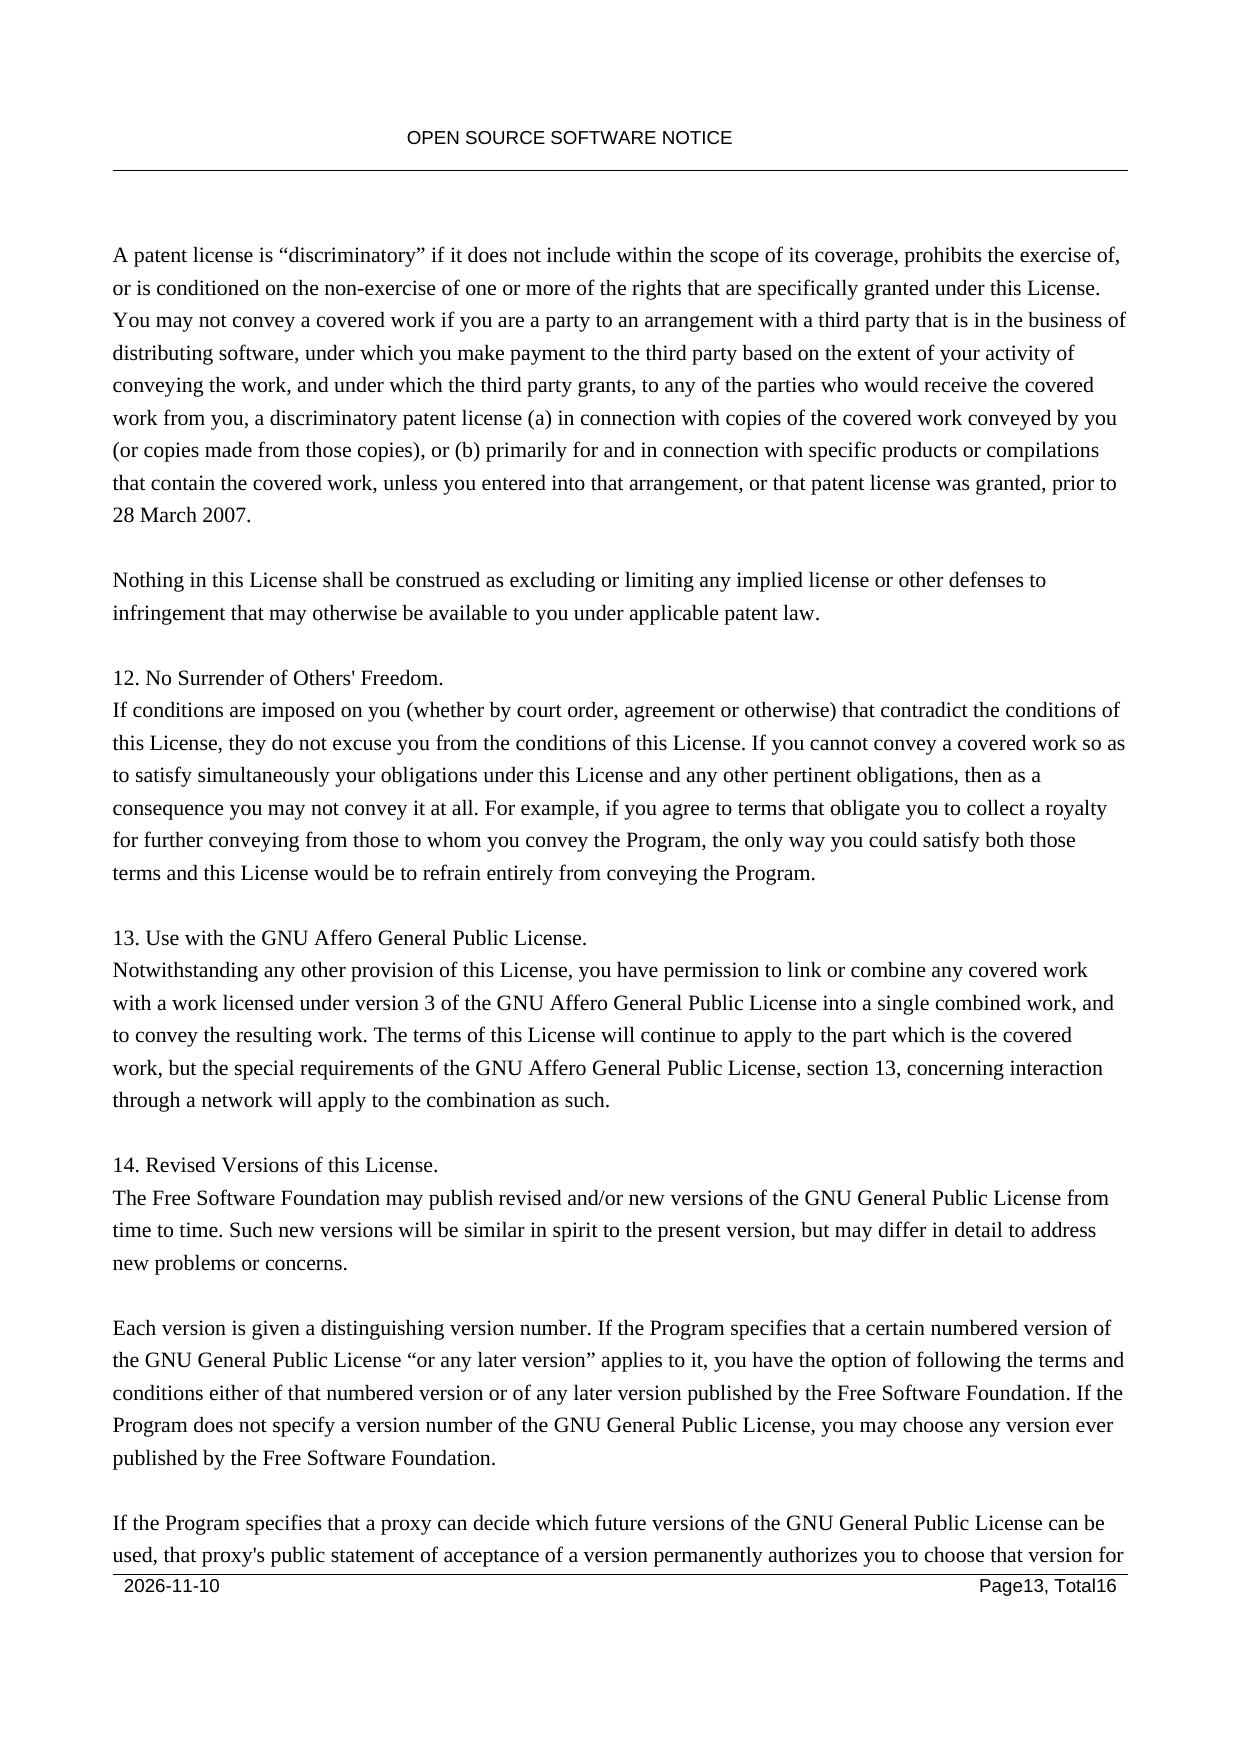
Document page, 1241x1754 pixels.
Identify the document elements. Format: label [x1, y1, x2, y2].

text [112, 206, 1128, 1571]
